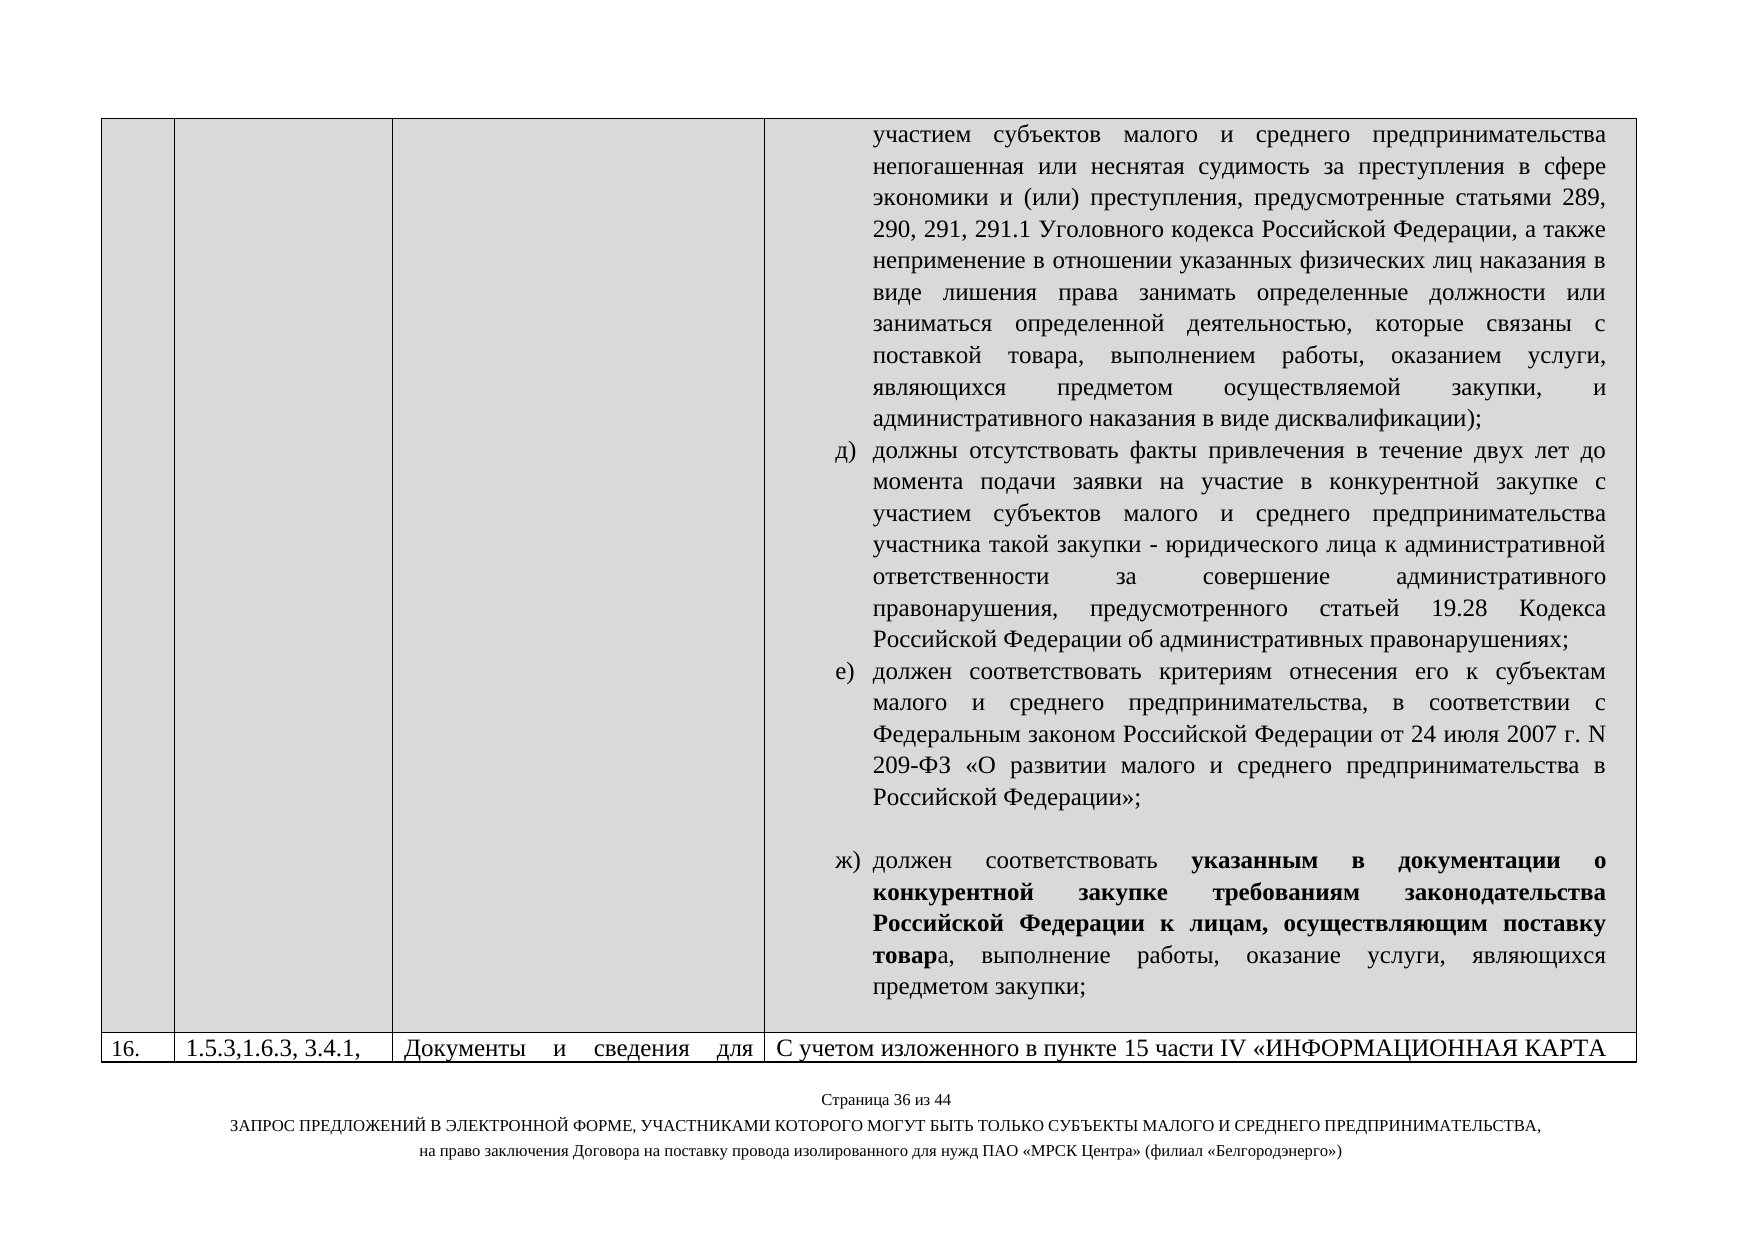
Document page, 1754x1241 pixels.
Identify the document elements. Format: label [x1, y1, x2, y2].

table_cell [765, 119, 1636, 1032]
table_cell [175, 119, 392, 1032]
table_cell [393, 1033, 764, 1061]
table_cell [393, 119, 764, 1032]
table_cell [102, 1033, 174, 1061]
table_cell [102, 119, 174, 1032]
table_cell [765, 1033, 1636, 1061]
table_cell [175, 1033, 392, 1061]
